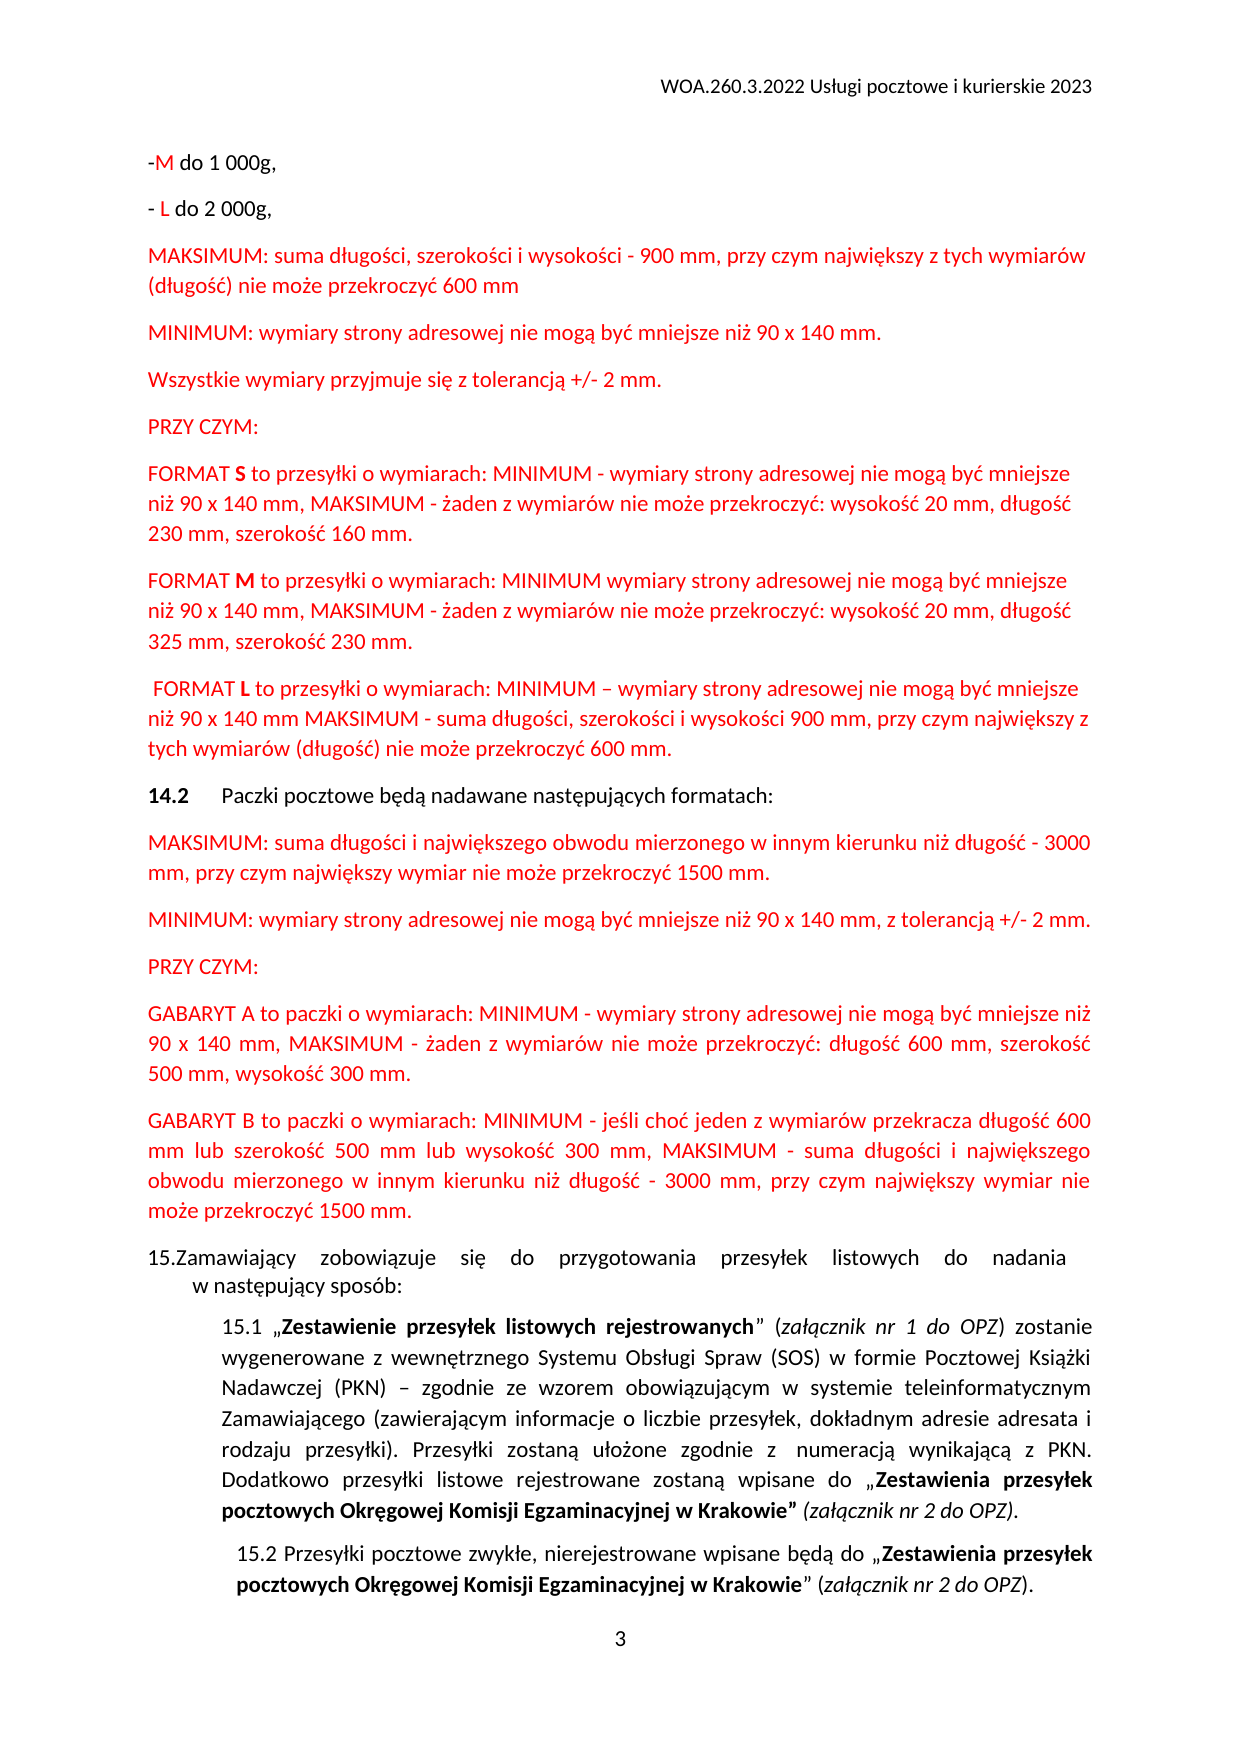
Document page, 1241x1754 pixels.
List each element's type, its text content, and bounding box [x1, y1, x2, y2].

text PRZY CZYM: [148, 952, 1093, 980]
text MINIMUM: wymiary strony adresowej nie mogą być mniejsze niż 90 x 140 mm, z tolerancją +/- 2 mm. [148, 905, 1093, 933]
text - L do 2 000g, [148, 194, 1093, 222]
subtitle 15.2 Przesyłki pocztowe zwykłe, nierejestrowane wpisane będą do „Zestawienia przesyłek pocztowych Okręgowej Komisji Egzaminacyjnej w Krakowie” (załącznik nr 2 do OPZ). [236, 1539, 1093, 1598]
text PRZY CZYM: [148, 412, 1093, 440]
text FORMAT L to przesyłki o wymiarach: MINIMUM – wymiary strony adresowej nie mogą być mniejsze niż 90 x 140 mm MAKSIMUM - suma długości, szerokości i wysokości 900 mm, przy czym największy z tych wymiarów (długość) nie może przekroczyć 600 mm. [148, 674, 1093, 762]
text -M do 1 000g, [148, 148, 1093, 176]
text GABARYT B to paczki o wymiarach: MINIMUM - jeśli choć jeden z wymiarów przekracza długość 600 mm lub szerokość 500 mm lub wysokość 300 mm, MAKSIMUM - suma długości i największego obwodu mierzonego w innym kierunku niż długość - 3000 mm, przy czym największy wymiar nie może przekroczyć 1500 mm. [148, 1106, 1093, 1224]
text FORMAT S to przesyłki o wymiarach: MINIMUM - wymiary strony adresowej nie mogą być mniejsze niż 90 x 140 mm, MAKSIMUM - żaden z wymiarów nie może przekroczyć: wysokość 20 mm, długość 230 mm, szerokość 160 mm. [148, 459, 1093, 547]
text MAKSIMUM: suma długości i największego obwodu mierzonego w innym kierunku niż długość - 3000 mm, przy czym największy wymiar nie może przekroczyć 1500 mm. [148, 828, 1093, 886]
subtitle 15.1 „Zestawienie przesyłek listowych rejestrowanych” (załącznik nr 1 do OPZ) zostanie wygenerowane z wewnętrznego Systemu Obsługi Spraw (SOS) w formie Pocztowej Książki Nadawczej (PKN) – zgodnie ze wzorem obowiązującym w systemie teleinformatycznym Zamawiającego (zawierającym informacje o liczbie przesyłek, dokładnym adresie adresata i rodzaju przesyłki). Przesyłki zostaną ułożone zgodnie z numeracją wynikającą z PKN. Dodatkowo przesyłki listowe rejestrowane zostaną wpisane do „Zestawienia przesyłek pocztowych Okręgowej Komisji Egzaminacyjnej w Krakowie” (załącznik nr 2 do OPZ). [221, 1312, 1093, 1524]
subtitle 15.Zamawiający zobowiązuje się do przygotowania przesyłek listowych do nadania w następujący sposób: [147, 1243, 1093, 1299]
text Wszystkie wymiary przyjmuje się z tolerancją +/- 2 mm. [148, 365, 1093, 393]
text MINIMUM: wymiary strony adresowej nie mogą być mniejsze niż 90 x 140 mm. [148, 318, 1093, 346]
text GABARYT A to paczki o wymiarach: MINIMUM - wymiary strony adresowej nie mogą być mniejsze niż 90 x 140 mm, MAKSIMUM - żaden z wymiarów nie może przekroczyć: długość 600 mm, szerokość 500 mm, wysokość 300 mm. [148, 999, 1093, 1087]
text FORMAT M to przesyłki o wymiarach: MINIMUM wymiary strony adresowej nie mogą być mniejsze niż 90 x 140 mm, MAKSIMUM - żaden z wymiarów nie może przekroczyć: wysokość 20 mm, długość 325 mm, szerokość 230 mm. [148, 566, 1093, 655]
text MAKSIMUM: suma długości, szerokości i wysokości - 900 mm, przy czym największy z tych wymiarów (długość) nie może przekroczyć 600 mm [148, 241, 1093, 299]
list Paczki pocztowe będą nadawane następujących formatach: [148, 781, 1093, 809]
